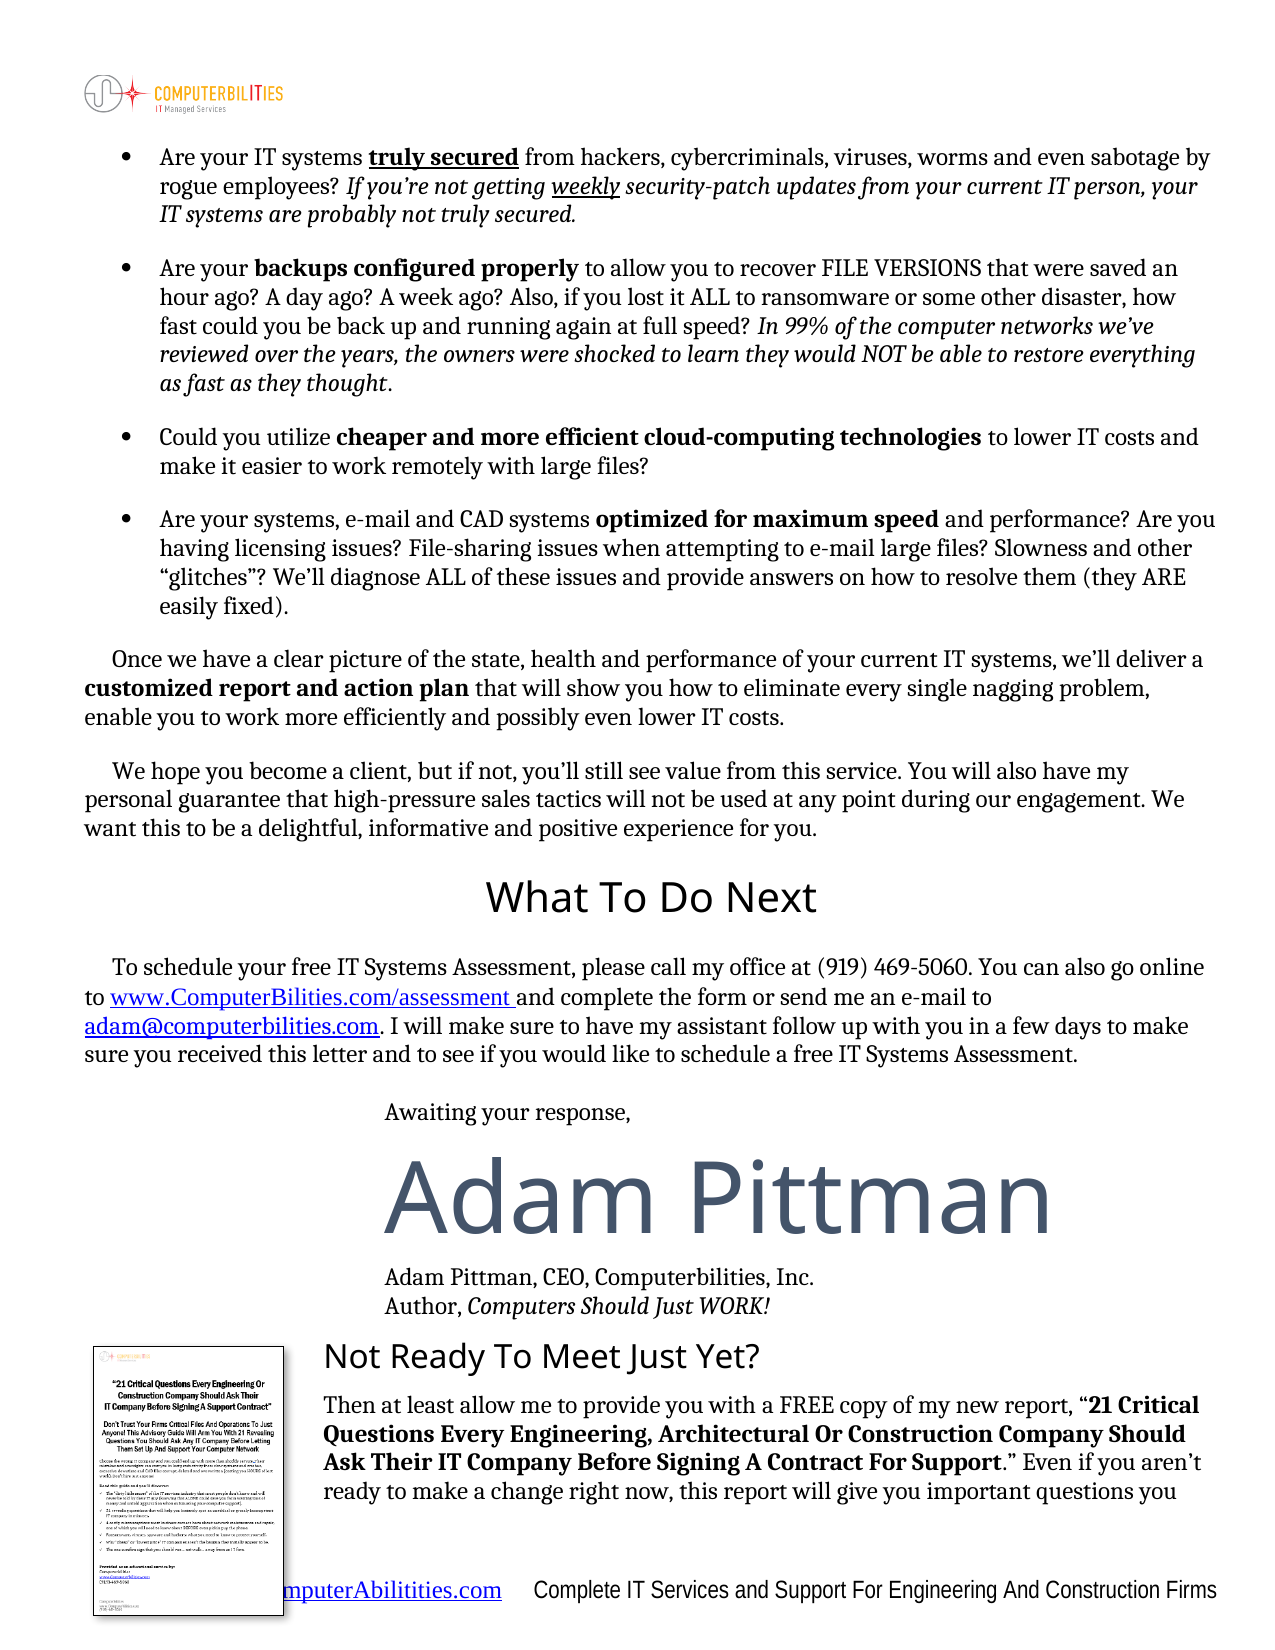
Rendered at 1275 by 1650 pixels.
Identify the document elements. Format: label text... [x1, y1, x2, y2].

picture [84, 75, 283, 114]
text Adam Pittman [384, 1127, 1218, 1263]
text To schedule your free IT Systems Assessment, please call my office at (919) 469-5060. You can also go online to www.ComputerBilities.com/assessment and complete the form or send me an e-mail to adam@computerbilities.com. I will make sure to have my assistant follow up with you in a few days to make sure you received this letter and to see if you would like to schedule a free IT Systems Assessment. [84, 953, 1218, 1069]
list Are your systems, e-mail and CAD systems optimized for maximum speed and performance? Are you having licensing issues? File-sharing issues when attempting to e-mail large files? Slowness and other “glitches”? We’ll diagnose ALL of these issues and provide answers on how to resolve them (they ARE easily fixed). [122, 505, 1218, 620]
text We hope you become a client, but if not, you’ll still see value from this service. You will also have my personal guarantee that high-pressure sales tactics will not be used at any point during our engagement. We want this to be a delightful, informative and positive experience for you. [84, 757, 1218, 843]
text Author, Computers Should Just WORK! [384, 1292, 1218, 1320]
text Once we have a clear picture of the state, health and performance of your current IT systems, we’ll deliver a customized report and action plan that will show you how to eliminate every single nagging problem, enable you to work more efficiently and possibly even lower IT costs. [84, 645, 1218, 732]
list Could you utilize cheaper and more efficient cloud-computing technologies to lower IT costs and make it easier to work remotely with large files? [122, 423, 1218, 480]
text Not Ready To Meet Just Yet? [84, 1333, 1218, 1378]
text Awaiting your response, [384, 1098, 1218, 1127]
list Are your IT systems truly secured from hackers, cybercriminals, viruses, worms and even sabotage by rogue employees? If you’re not getting weekly security-patch updates from your current IT person, your IT systems are probably not truly secured. [122, 143, 1218, 229]
text What To Do Next [84, 868, 1218, 924]
list Are your backups configured properly to allow you to recover FILE VERSIONS that were saved an hour ago? A day ago? A week ago? Also, if you lost it ALL to ransomware or some other disaster, how fast could you be back up and running again at full speed? In 99% of the computer networks we’ve reviewed over the years, the owners were shocked to learn they would NOT be able to restore everything as fast as they thought. [122, 254, 1218, 398]
picture [94, 1347, 283, 1615]
text Adam Pittman, CEO, Computerbilities, Inc. [384, 1263, 1218, 1292]
